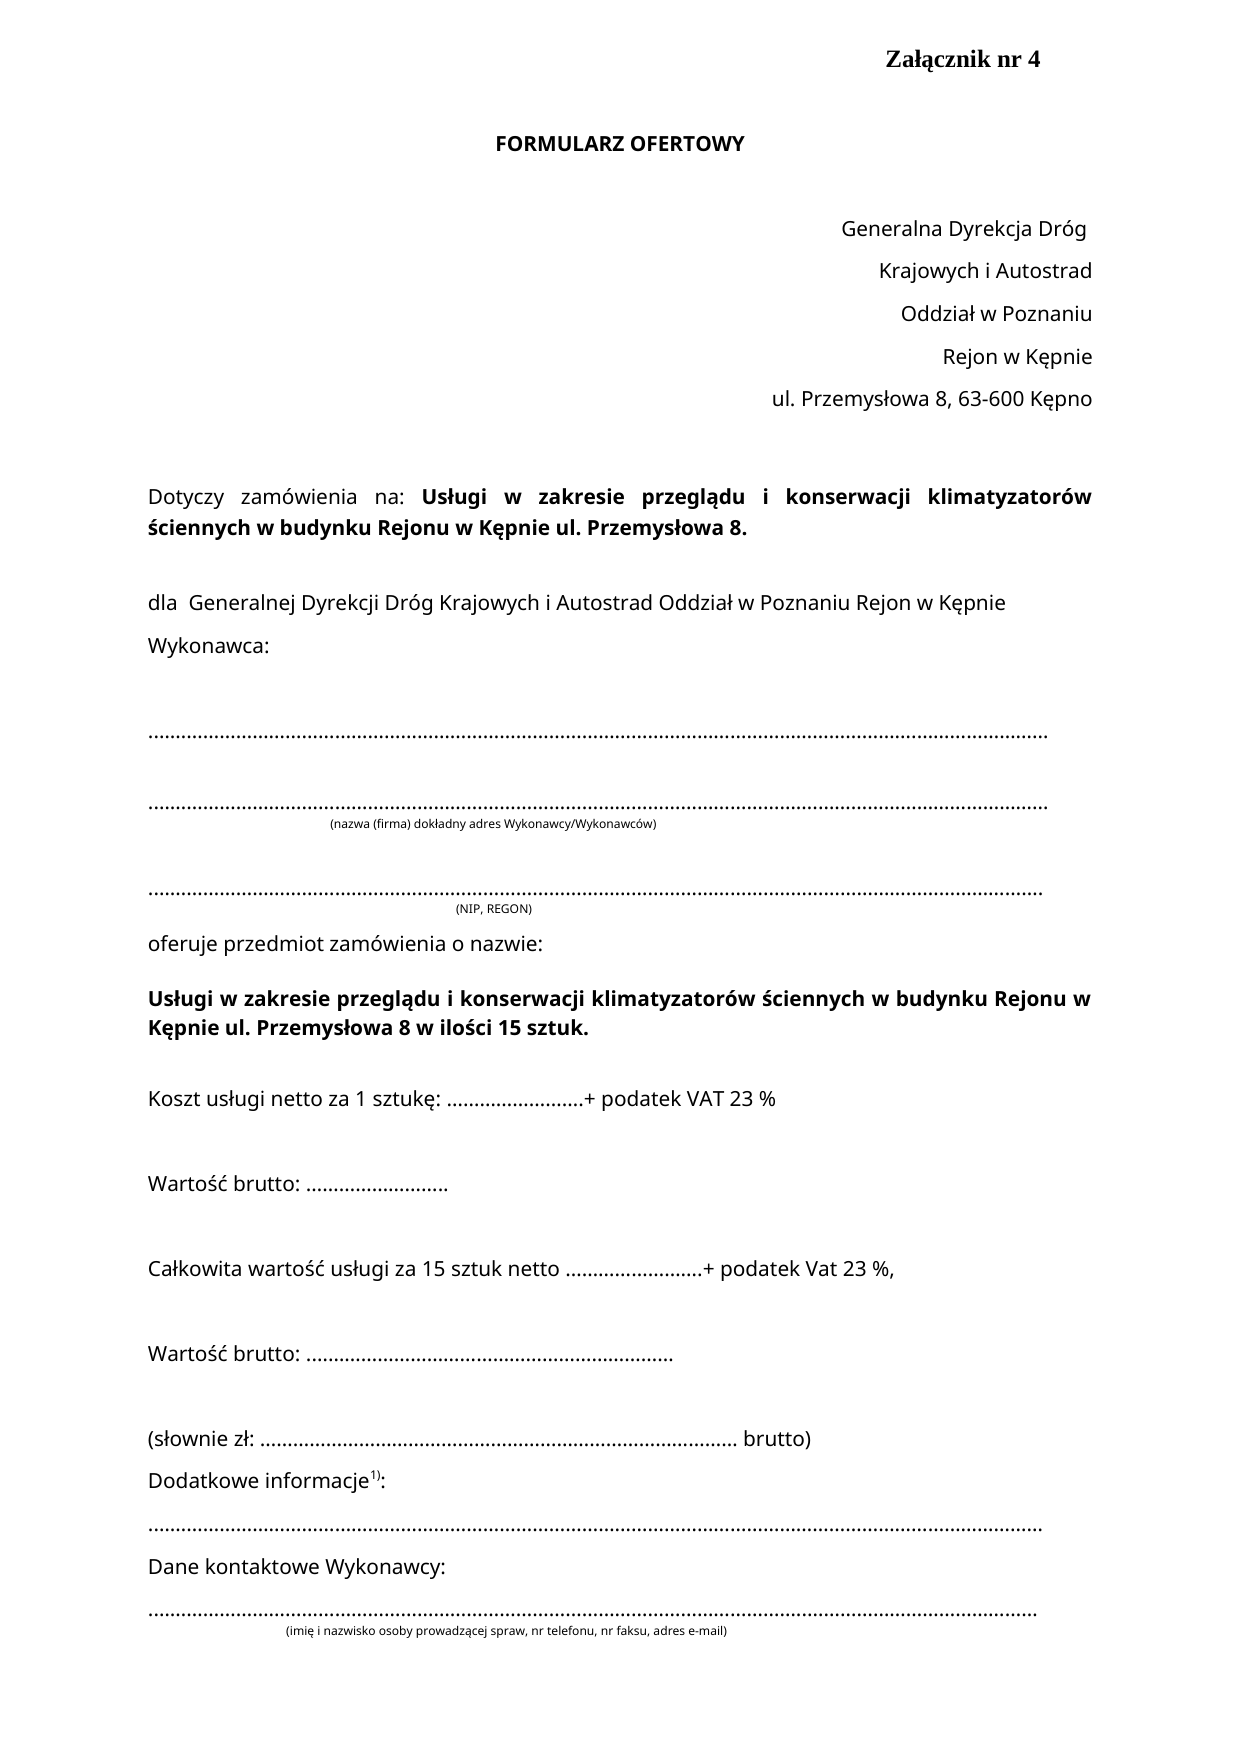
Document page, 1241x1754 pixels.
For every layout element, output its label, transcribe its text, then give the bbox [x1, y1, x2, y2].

text Wykonawca: [148, 631, 1093, 659]
text Wartość brutto: …………………….. [148, 1169, 1093, 1198]
text Dodatkowe informacje1): [148, 1467, 1093, 1495]
text .………………………………………………………………………………………………………………………….…………………… [148, 716, 1093, 745]
text FORMULARZ OFERTOWY [148, 129, 1093, 157]
text (słownie zł: …………………………………………………………………………… brutto) [148, 1424, 1093, 1452]
text Generalna Dyrekcja Dróg Krajowych i Autostrad [148, 214, 1093, 285]
text .…………………………………………………………………………………………………..…………………………………………. [148, 873, 1093, 901]
text (NIP, REGON) [148, 901, 1093, 929]
text oferuje przedmiot zamówienia o nazwie: [148, 929, 1093, 958]
text Wartość brutto: .………………………………………………………… [148, 1339, 1093, 1367]
text Usługi w zakresie przeglądu i konserwacji klimatyzatorów ściennych w budynku Rejonu w Kępnie ul. Przemysłowa 8 w ilości 15 sztuk. [148, 984, 1093, 1041]
text dla Generalnej Dyrekcji Dróg Krajowych i Autostrad Oddział w Poznaniu Rejon w Kępnie [148, 588, 1093, 617]
text .……………………………………………………………………………………………………………………………………………… [148, 1509, 1093, 1538]
text Dotyczy zamówienia na: Usługi w zakresie przeglądu i konserwacji klimatyzatorów ściennych w budynku Rejonu w Kępnie ul. Przemysłowa 8. [148, 482, 1093, 541]
text (imię i nazwisko osoby prowadzącej spraw, nr telefonu, nr faksu, adres e-mail) [148, 1623, 1093, 1651]
text .………………………………………………………………………………………………………..…………………………………… [148, 1594, 1093, 1623]
text Całkowita wartość usługi za 15 sztuk netto …………………….+ podatek Vat 23 %, [148, 1254, 1093, 1325]
text Dane kontaktowe Wykonawcy: [148, 1552, 1093, 1580]
text ul. Przemysłowa 8, 63-600 Kępno [148, 384, 1093, 413]
text Załącznik nr 4 [811, 44, 1093, 73]
text (nazwa (firma) dokładny adres Wykonawcy/Wykonawców) [148, 816, 1093, 844]
text .………………………………………………………………………………………………………….…………………………………… [148, 787, 1093, 816]
text Koszt usługi netto za 1 sztukę: …………………….+ podatek VAT 23 % [148, 1084, 1093, 1112]
text Rejon w Kępnie [148, 342, 1093, 370]
text Oddział w Poznaniu [148, 299, 1093, 328]
